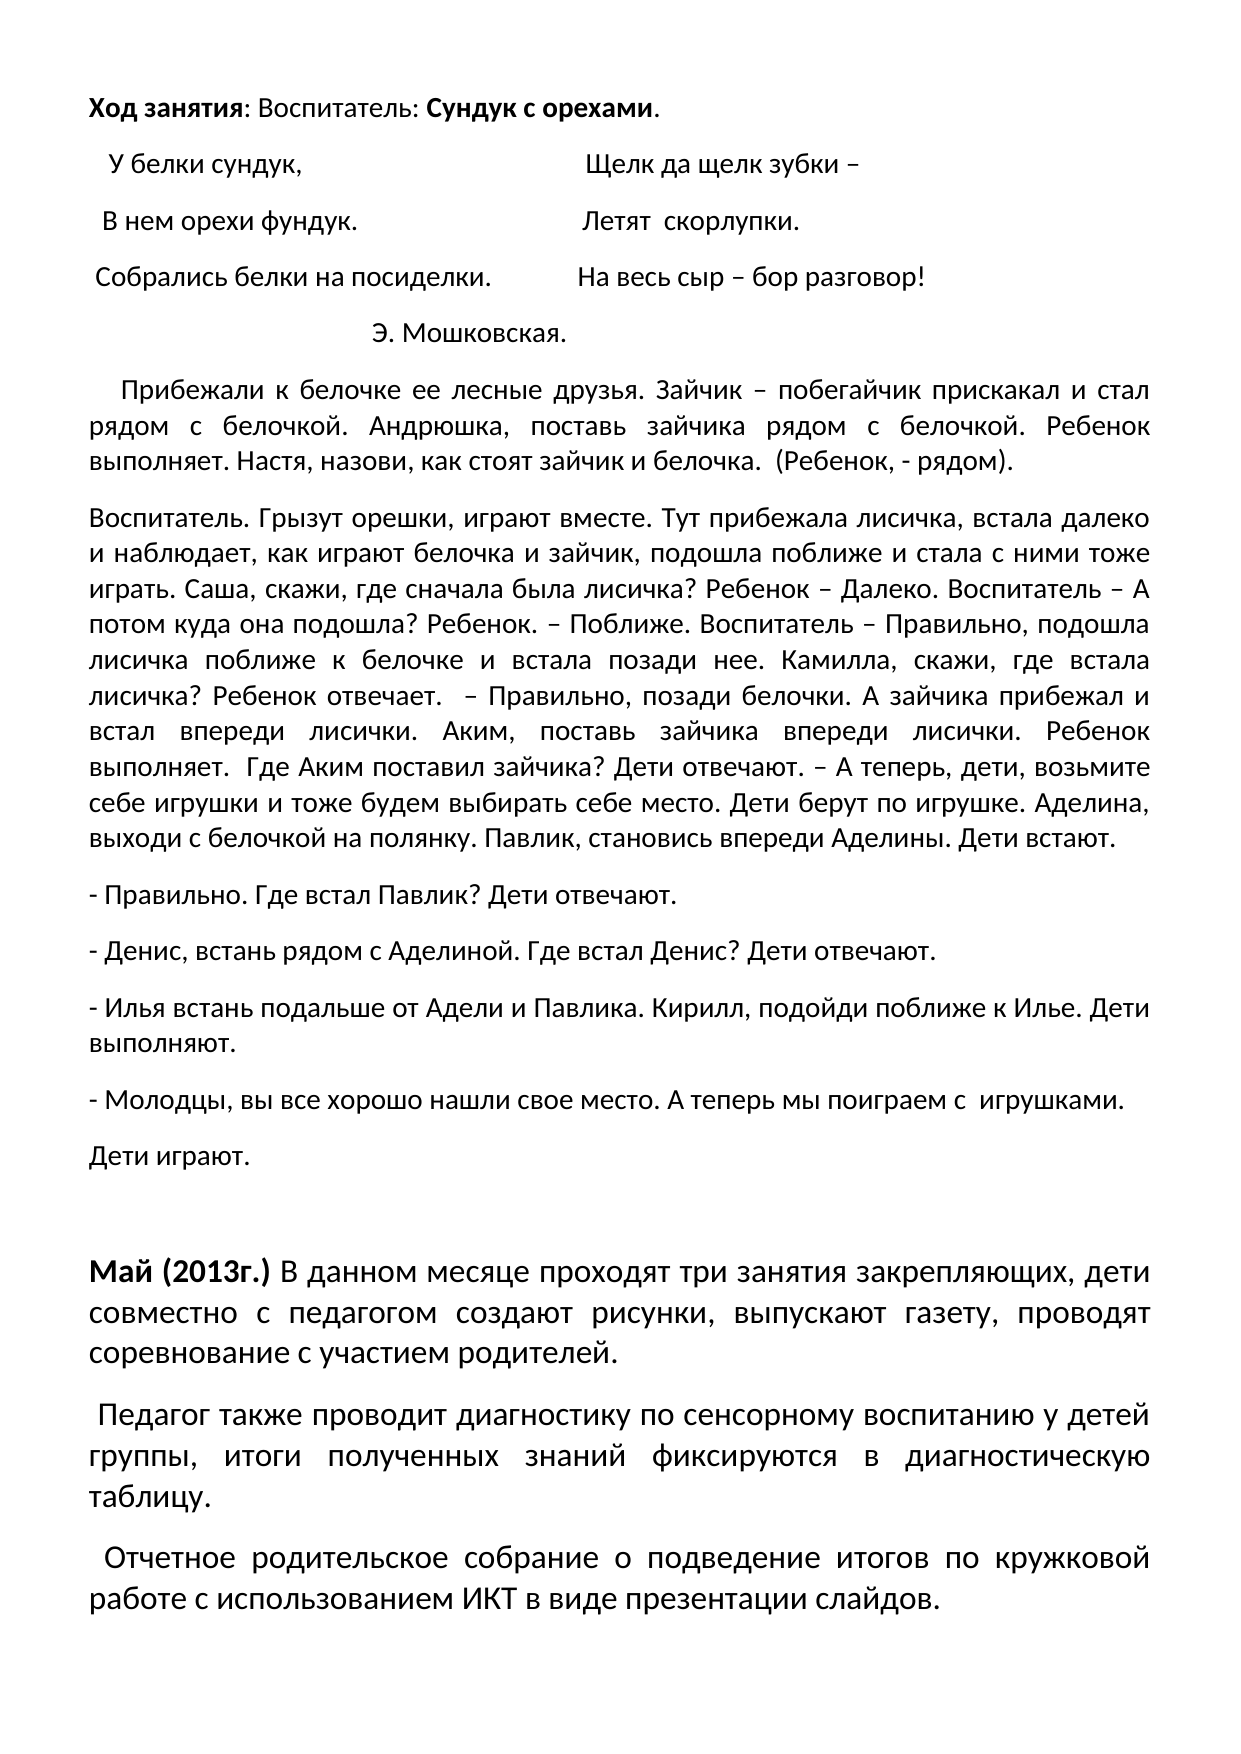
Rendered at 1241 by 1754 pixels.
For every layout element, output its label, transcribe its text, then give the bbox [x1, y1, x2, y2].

text Собрались белки на посиделки. На весь сыр – бор разговор! [89, 258, 1152, 294]
text - Молодцы, вы все хорошо нашли свое место. А теперь мы поиграем с игрушками. [89, 1081, 1152, 1116]
text Дети играют. [89, 1137, 1152, 1173]
text Э. Мошковская. [89, 314, 1152, 350]
text - Илья встань подальше от Адели и Павлика. Кирилл, подойди поближе к Илье. Дети выполняют. [89, 989, 1152, 1060]
text Педагог также проводит диагностику по сенсорному воспитанию у детей группы, итоги полученных знаний фиксируются в диагностическую таблицу. [89, 1393, 1152, 1515]
text - Денис, встань рядом с Аделиной. Где встал Денис? Дети отвечают. [89, 932, 1152, 968]
text Прибежали к белочке ее лесные друзья. Зайчик – побегайчик прискакал и стал рядом с белочкой. Андрюшка, поставь зайчика рядом с белочкой. Ребенок выполняет. Настя, назови, как стоят зайчик и белочка. (Ребенок, - рядом). [89, 371, 1152, 478]
text Ход занятия: Воспитатель: Сундук с орехами. [89, 89, 1152, 124]
text Воспитатель. Грызут орешки, играют вместе. Тут прибежала лисичка, встала далеко и наблюдает, как играют белочка и зайчик, подошла поближе и стала с ними тоже играть. Саша, скажи, где сначала была лисичка? Ребенок – Далеко. Воспитатель – А потом куда она подошла? Ребенок. – Поближе. Воспитатель – Правильно, подошла лисичка поближе к белочке и встала позади нее. Камилла, скажи, где встала лисичка? Ребенок отвечает. – Правильно, позади белочки. А зайчика прибежал и встал впереди лисички. Аким, поставь зайчика впереди лисички. Ребенок выполняет. Где Аким поставил зайчика? Дети отвечают. – А теперь, дети, возьмите себе игрушки и тоже будем выбирать себе место. Дети берут по игрушке. Аделина, выходи с белочкой на полянку. Павлик, становись впереди Аделины. Дети встают. [89, 499, 1152, 855]
text У белки сундук, Щелк да щелк зубки – [89, 145, 1152, 181]
text - Правильно. Где встал Павлик? Дети отвечают. [89, 876, 1152, 911]
text Май (2013г.) В данном месяце проходят три занятия закрепляющих, дети совместно с педагогом создают рисунки, выпускают газету, проводят соревнование с участием родителей. [89, 1250, 1152, 1372]
text В нем орехи фундук. Летят скорлупки. [89, 202, 1152, 237]
text Отчетное родительское собрание о подведение итогов по кружковой работе с использованием ИКТ в виде презентации слайдов. [89, 1536, 1152, 1618]
